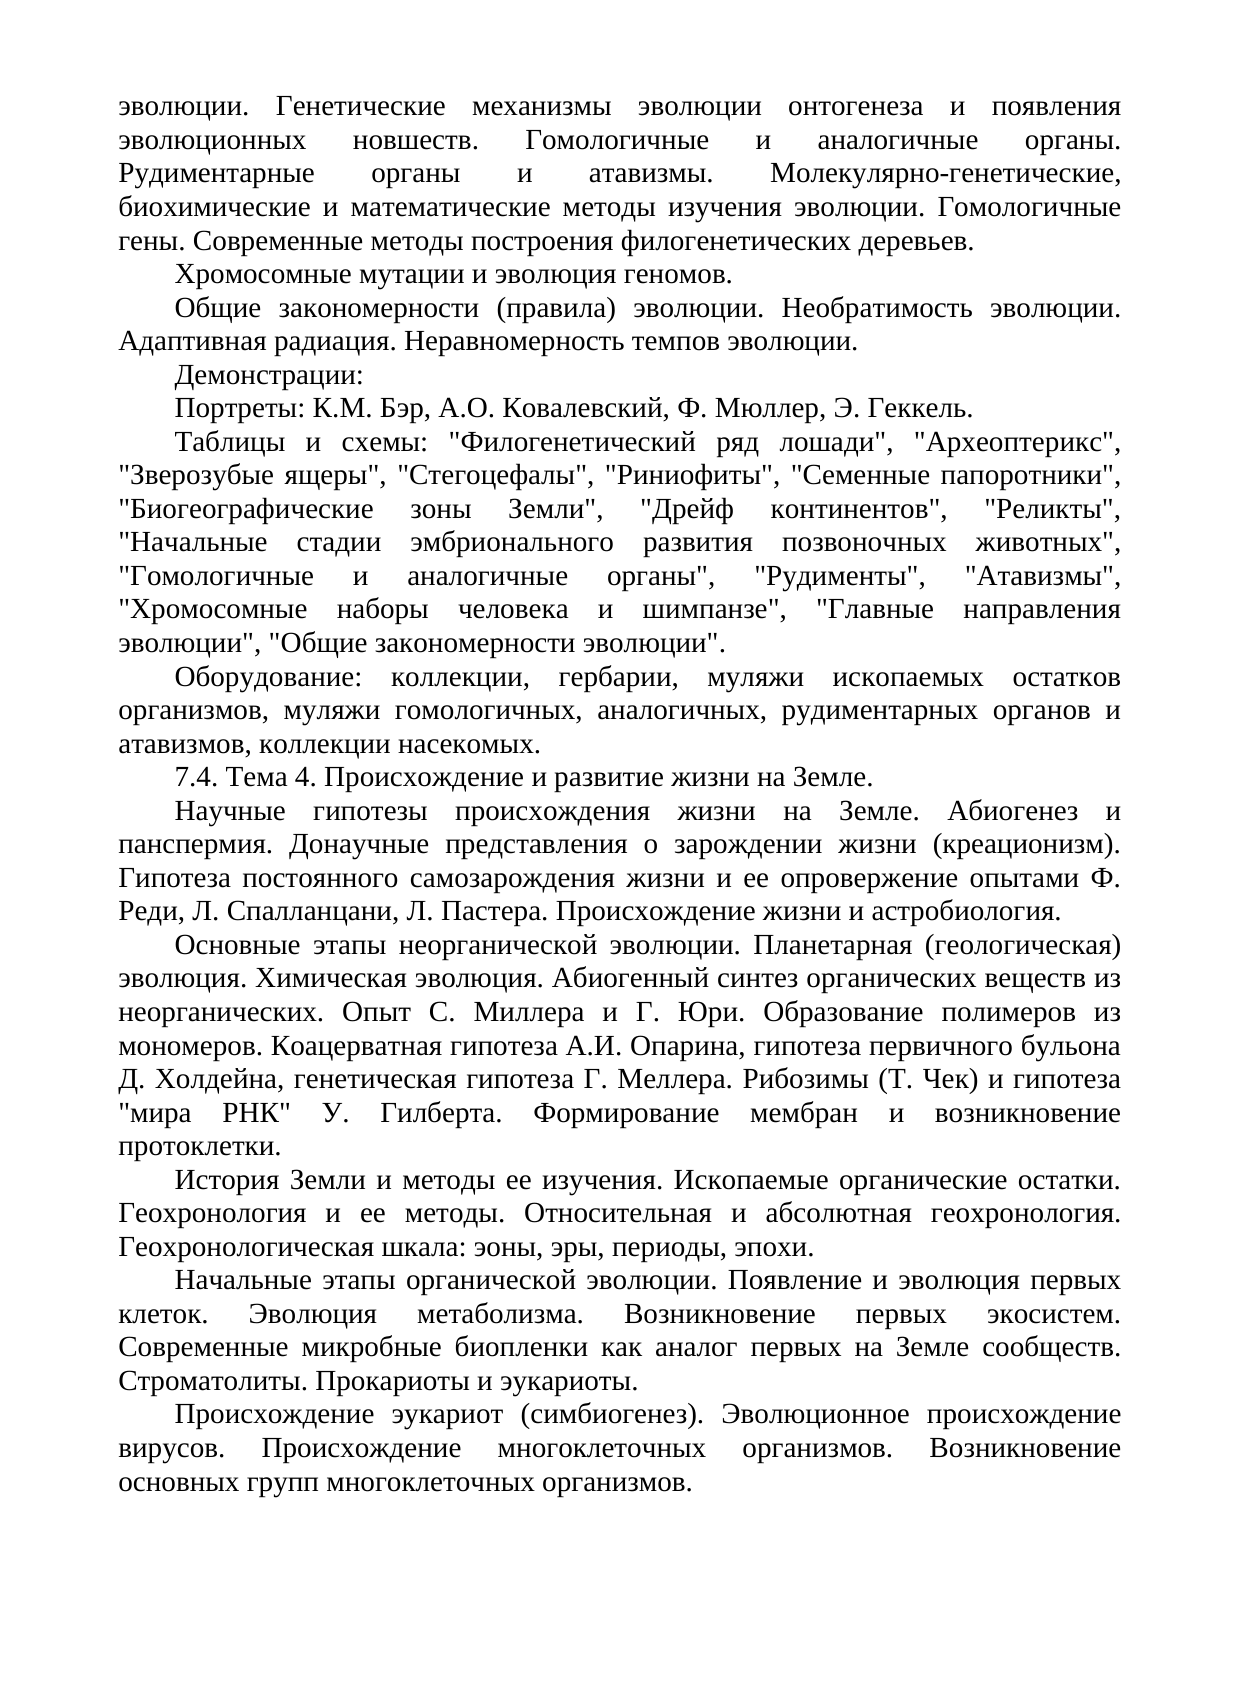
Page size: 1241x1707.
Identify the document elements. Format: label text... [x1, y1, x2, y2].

text Происхождение эукариот (симбиогенез). Эволюционное происхождение вирусов. Происхождение многоклеточных организмов. Возникновение основных групп многоклеточных организмов. [118, 1397, 1122, 1497]
text Демонстрации: [118, 357, 1122, 390]
text Начальные этапы органической эволюции. Появление и эволюция первых клеток. Эволюция метаболизма. Возникновение первых экосистем. Современные микробные биопленки как аналог первых на Земле сообществ. Строматолиты. Прокариоты и эукариоты. [118, 1262, 1122, 1397]
text Хромосомные мутации и эволюция геномов. [118, 256, 1122, 290]
text 7.4. Тема 4. Происхождение и развитие жизни на Земле. [118, 759, 1122, 793]
text История Земли и методы ее изучения. Ископаемые органические остатки. Геохронология и ее методы. Относительная и абсолютная геохронология. Геохронологическая шкала: эоны, эры, периоды, эпохи. [118, 1162, 1122, 1262]
text Портреты: К.М. Бэр, А.О. Ковалевский, Ф. Мюллер, Э. Геккель. [118, 390, 1122, 424]
text Основные этапы неорганической эволюции. Планетарная (геологическая) эволюция. Химическая эволюция. Абиогенный синтез органических веществ из неорганических. Опыт С. Миллера и Г. Юри. Образование полимеров из мономеров. Коацерватная гипотеза А.И. Опарина, гипотеза первичного бульона Д. Холдейна, генетическая гипотеза Г. Меллера. Рибозимы (Т. Чек) и гипотеза "мира РНК" У. Гилберта. Формирование мембран и возникновение протоклетки. [118, 927, 1122, 1162]
text Таблицы и схемы: "Филогенетический ряд лошади", "Археоптерикс", "Зверозубые ящеры", "Стегоцефалы", "Риниофиты", "Семенные папоротники", "Биогеографические зоны Земли", "Дрейф континентов", "Реликты", "Начальные стадии эмбрионального развития позвоночных животных", "Гомологичные и аналогичные органы", "Рудименты", "Атавизмы", "Хромосомные наборы человека и шимпанзе", "Главные направления эволюции", "Общие закономерности эволюции". [118, 424, 1122, 659]
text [118, 88, 1122, 256]
text Общие закономерности (правила) эволюции. Необратимость эволюции. Адаптивная радиация. Неравномерность темпов эволюции. [118, 290, 1122, 357]
text Оборудование: коллекции, гербарии, муляжи ископаемых остатков организмов, муляжи гомологичных, аналогичных, рудиментарных органов и атавизмов, коллекции насекомых. [118, 659, 1122, 759]
text Научные гипотезы происхождения жизни на Земле. Абиогенез и панспермия. Донаучные представления о зарождении жизни (креационизм). Гипотеза постоянного самозарождения жизни и ее опровержение опытами Ф. Реди, Л. Спалланцани, Л. Пастера. Происхождение жизни и астробиология. [118, 793, 1122, 927]
